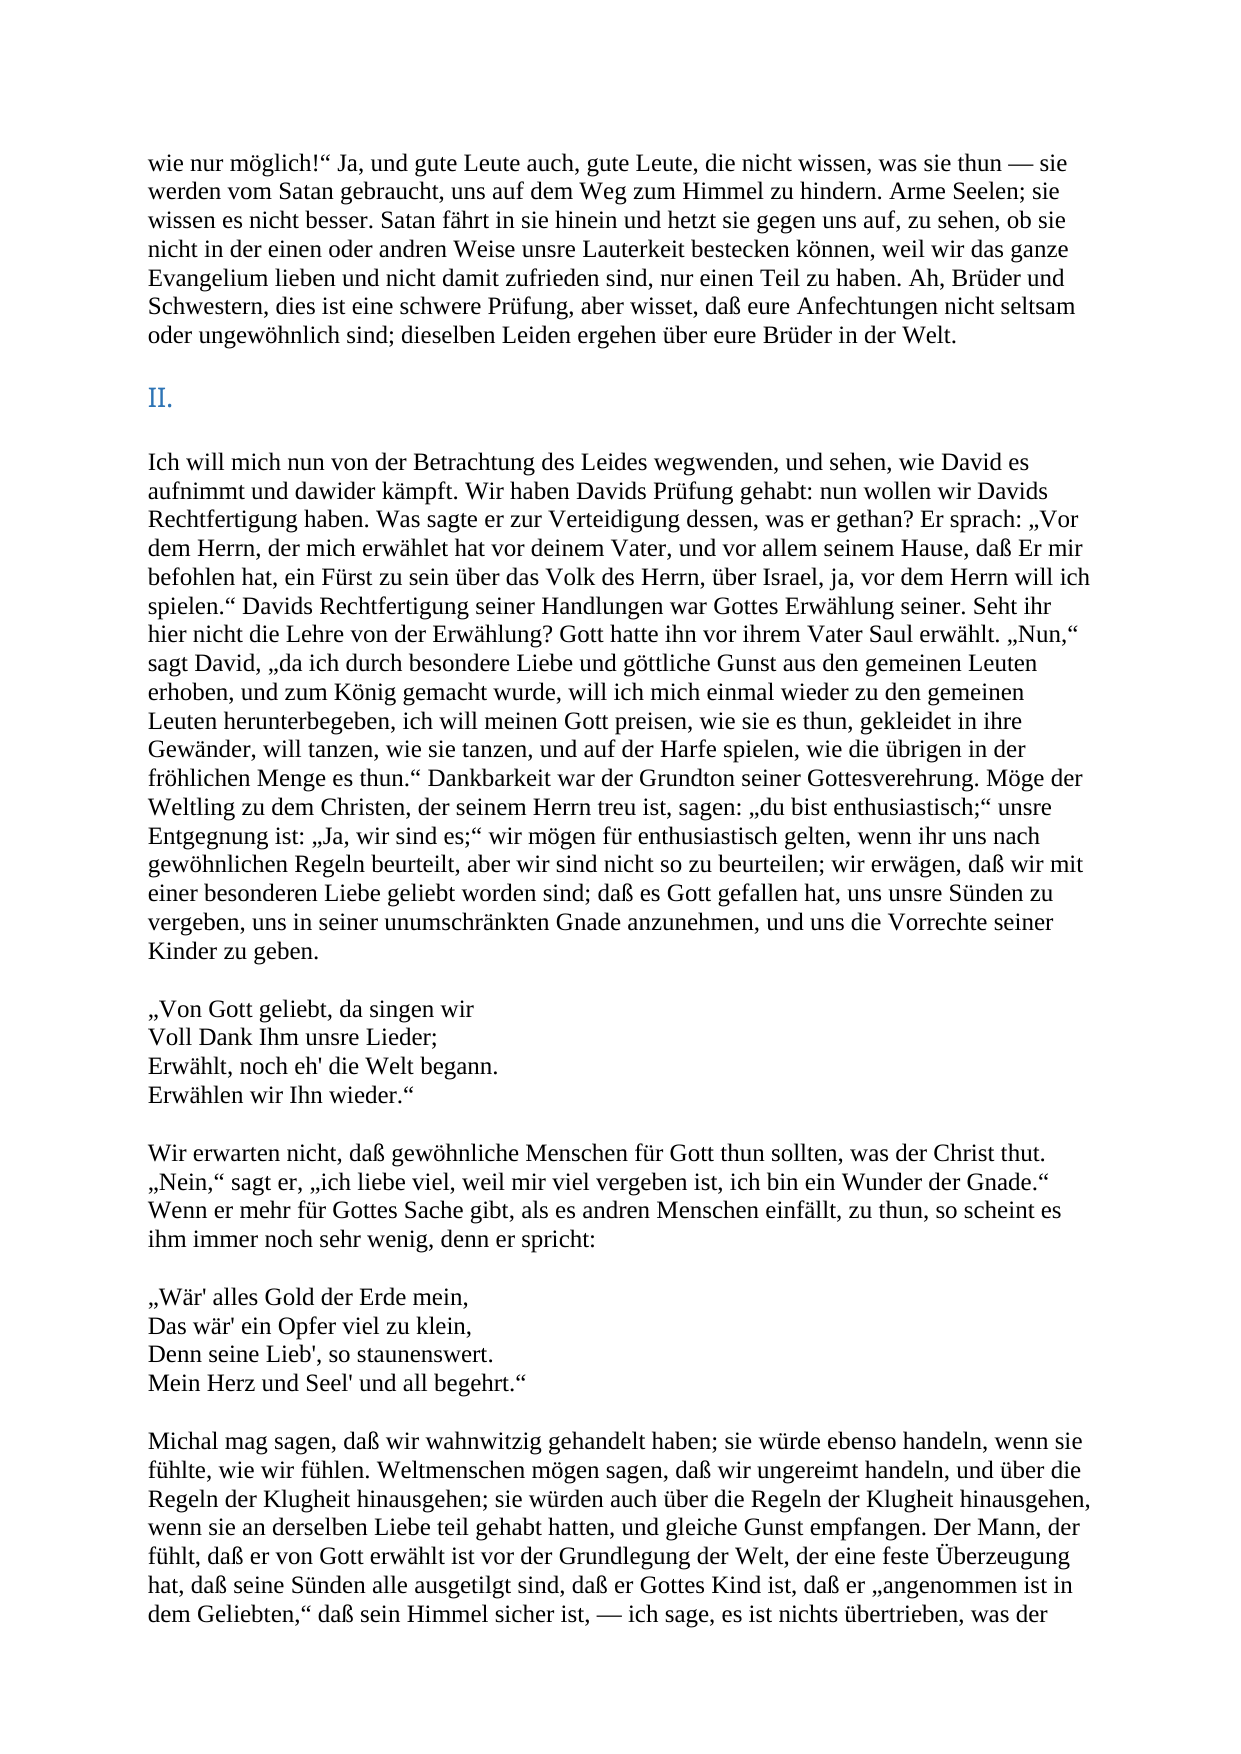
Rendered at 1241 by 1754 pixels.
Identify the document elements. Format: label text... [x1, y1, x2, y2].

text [148, 1426, 1093, 1627]
text Ich will mich nun von der Betrachtung des Leides wegwenden, und sehen, wie David es aufnimmt und dawider kämpft. Wir haben Davids Prüfung gehabt: nun wollen wir Davids Rechtfertigung haben. Was sagte er zur Verteidigung dessen, was er gethan? Er sprach: „Vor dem Herrn, der mich erwählet hat vor deinem Vater, und vor allem seinem Hause, daß Er mir befohlen hat, ein Fürst zu sein über das Volk des Herrn, über Israel, ja, vor dem Herrn will ich spielen.“ Davids Rechtfertigung seiner Handlungen war Gottes Erwählung seiner. Seht ihr hier nicht die Lehre von der Erwählung? Gott hatte ihn vor ihrem Vater Saul erwählt. „Nun,“ sagt David, „da ich durch besondere Liebe und göttliche Gunst aus den gemeinen Leuten erhoben, und zum König gemacht wurde, will ich mich einmal wieder zu den gemeinen Leuten herunterbegeben, ich will meinen Gott preisen, wie sie es thun, gekleidet in ihre Gewänder, will tanzen, wie sie tanzen, und auf der Harfe spielen, wie die übrigen in der fröhlichen Menge es thun.“ Dankbarkeit war der Grundton seiner Gottesverehrung. Möge der Weltling zu dem Christen, der seinem Herrn treu ist, sagen: „du bist enthusiastisch;“ unsre Entgegnung ist: „Ja, wir sind es;“ wir mögen für enthusiastisch gelten, wenn ihr uns nach gewöhnlichen Regeln beurteilt, aber wir sind nicht so zu beurteilen; wir erwägen, daß wir mit einer besonderen Liebe geliebt worden sind; daß es Gott gefallen hat, uns unsre Sünden zu vergeben, uns in seiner unumschränkten Gnade anzunehmen, und uns die Vorrechte seiner Kinder zu geben. [148, 447, 1093, 964]
text „Wär' alles Gold der Erde mein, Das wär' ein Opfer viel zu klein, Denn seine Lieb', so staunenswert. Mein Herz und Seel' und all begehrt.“ [148, 1282, 1093, 1397]
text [148, 148, 1093, 349]
subtitle II. [148, 378, 1093, 415]
text „Von Gott geliebt, da singen wir Voll Dank Ihm unsre Lieder; Erwählt, noch eh' die Welt begann. Erwählen wir Ihn wieder.“ [148, 994, 1093, 1109]
text Wir erwarten nicht, daß gewöhnliche Menschen für Gott thun sollten, was der Christ thut. „Nein,“ sagt er, „ich liebe viel, weil mir viel vergeben ist, ich bin ein Wunder der Gnade.“ Wenn er mehr für Gottes Sache gibt, als es andren Menschen einfällt, zu thun, so scheint es ihm immer noch sehr wenig, denn er spricht: [148, 1138, 1093, 1253]
